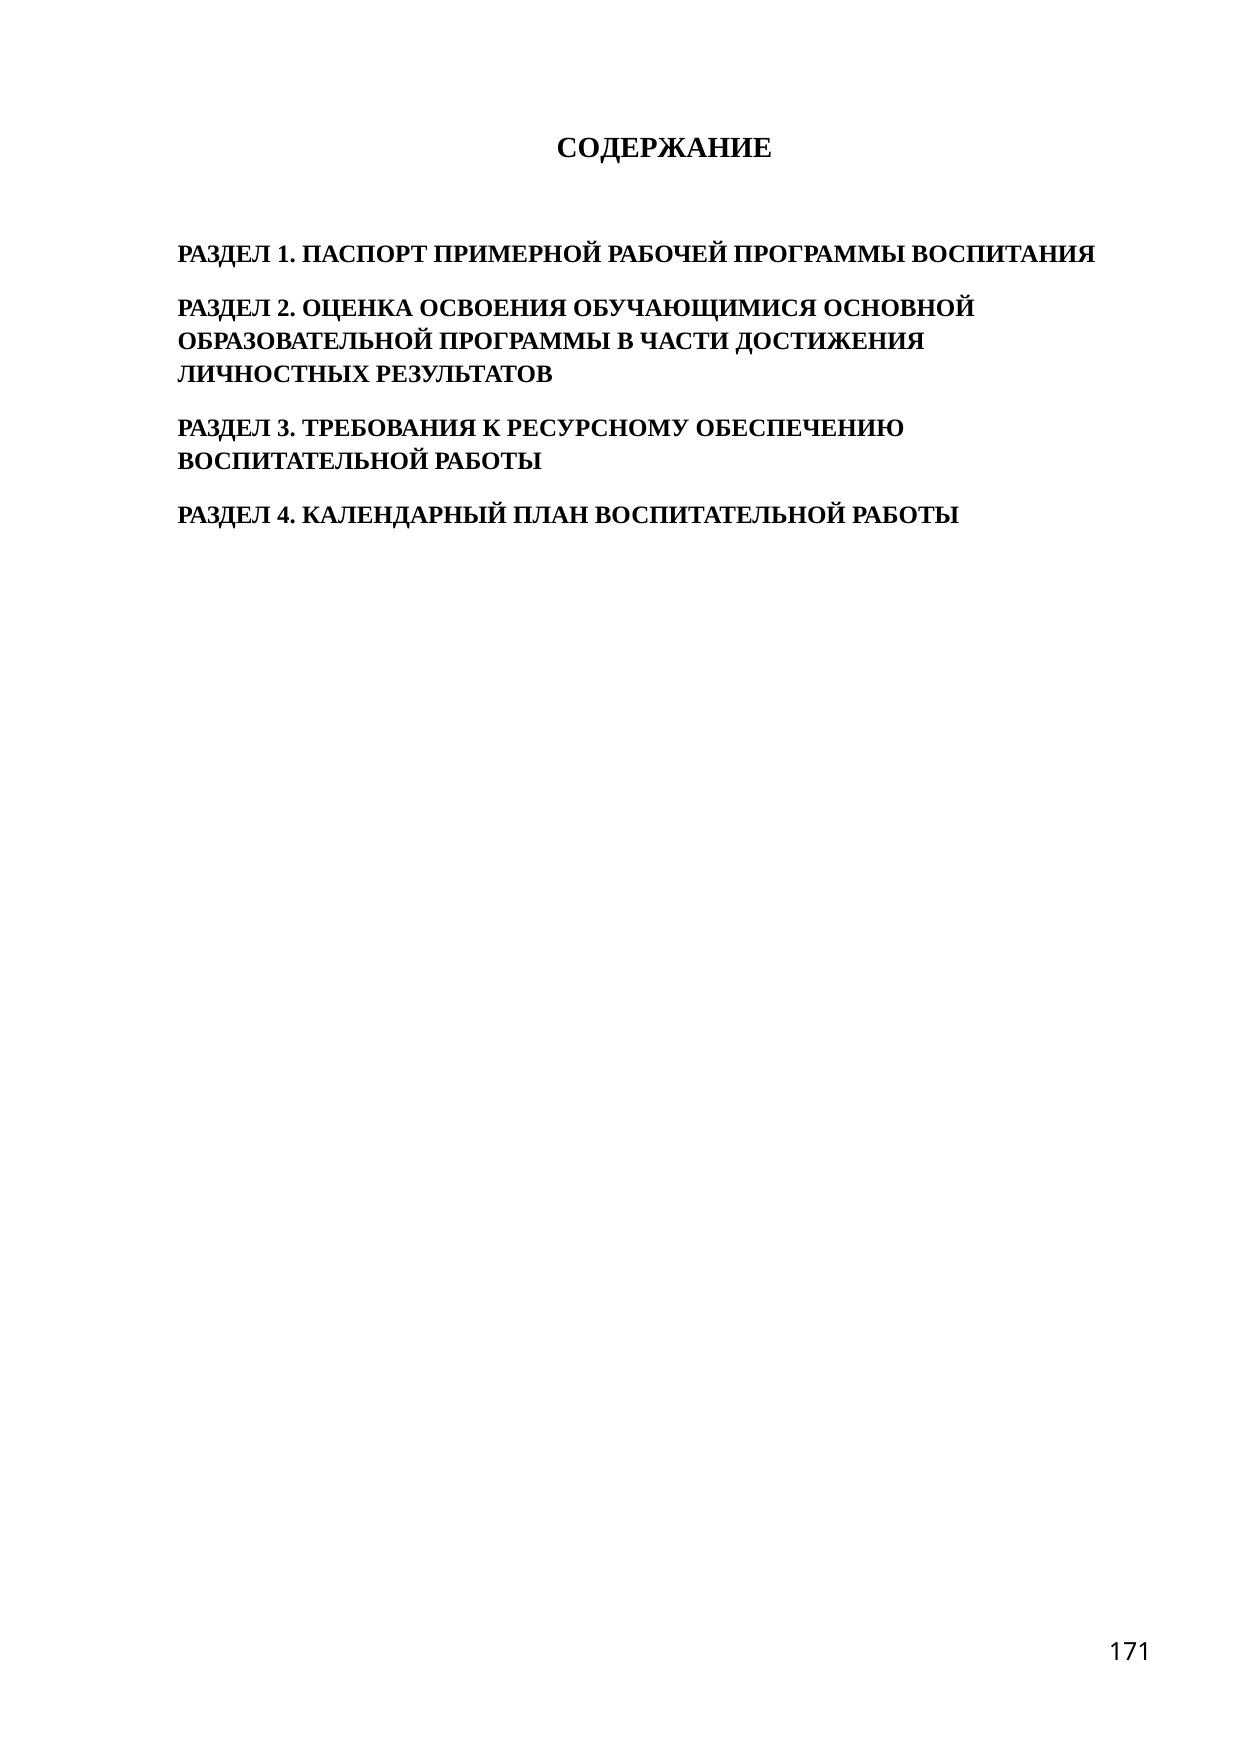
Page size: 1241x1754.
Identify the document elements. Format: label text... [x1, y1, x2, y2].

text РАЗДЕЛ 1. ПАСПОРТ ПРИМЕРНОЙ РАБОЧЕЙ ПРОГРАММЫ ВОСПИТАНИЯ [177, 239, 1152, 268]
text РАЗДЕЛ 4. КАЛЕНДАРНЫЙ ПЛАН ВОСПИТАТЕЛЬНОЙ РАБОТЫ [177, 500, 1152, 529]
text СОДЕРЖАНИЕ [177, 131, 1152, 164]
text РАЗДЕЛ 2. ОЦЕНКА ОСВОЕНИЯ ОБУЧАЮЩИМИСЯ ОСНОВНОЙ ОБРАЗОВАТЕЛЬНОЙ ПРОГРАММЫ В ЧАСТИ ДОСТИЖЕНИЯ ЛИЧНОСТНЫХ РЕЗУЛЬТАТОВ [177, 293, 1152, 388]
text РАЗДЕЛ 3. ТРЕБОВАНИЯ К РЕСУРСНОМУ ОБЕСПЕЧЕНИЮ ВОСПИТАТЕЛЬНОЙ РАБОТЫ [177, 413, 1152, 475]
